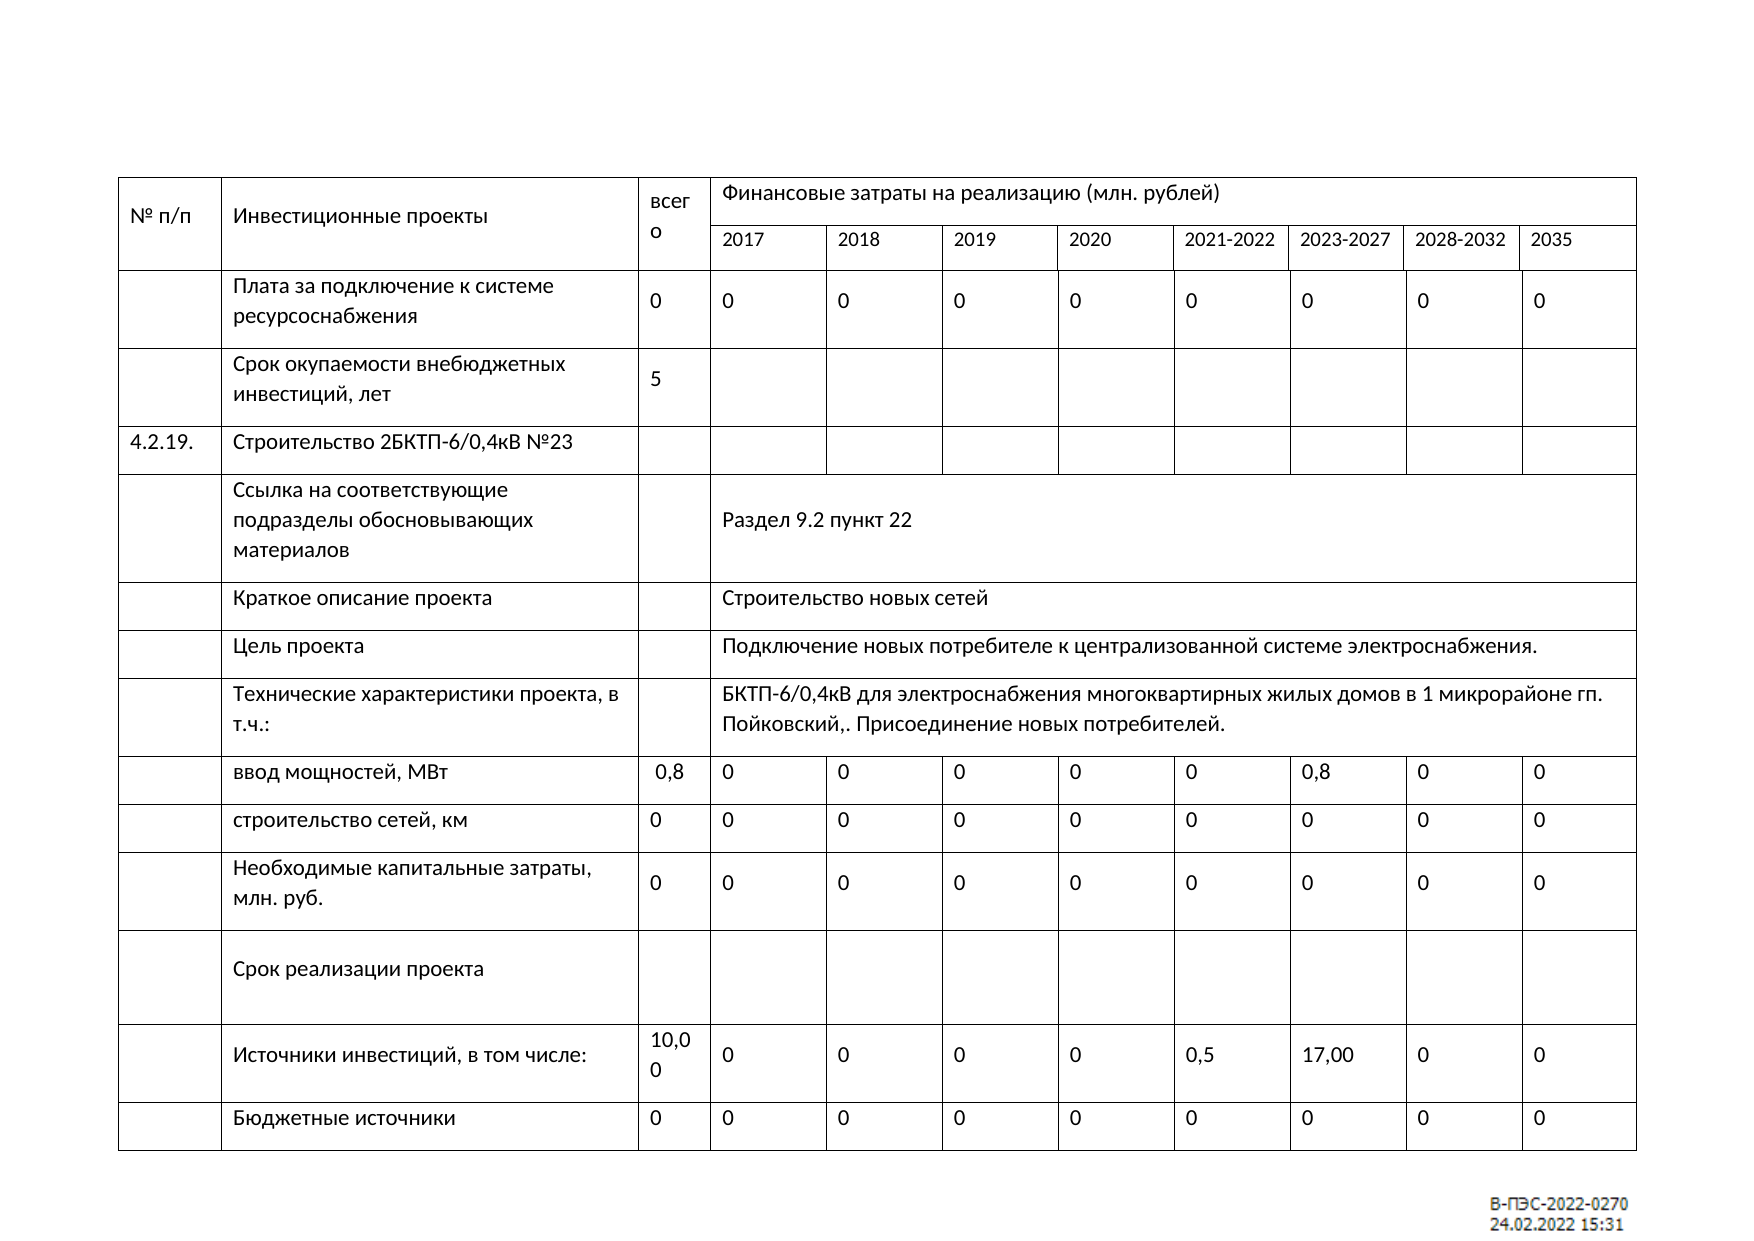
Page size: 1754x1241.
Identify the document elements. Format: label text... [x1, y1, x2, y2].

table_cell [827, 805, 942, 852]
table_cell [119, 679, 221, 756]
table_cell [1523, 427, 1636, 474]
table_cell 2035 [1520, 226, 1636, 270]
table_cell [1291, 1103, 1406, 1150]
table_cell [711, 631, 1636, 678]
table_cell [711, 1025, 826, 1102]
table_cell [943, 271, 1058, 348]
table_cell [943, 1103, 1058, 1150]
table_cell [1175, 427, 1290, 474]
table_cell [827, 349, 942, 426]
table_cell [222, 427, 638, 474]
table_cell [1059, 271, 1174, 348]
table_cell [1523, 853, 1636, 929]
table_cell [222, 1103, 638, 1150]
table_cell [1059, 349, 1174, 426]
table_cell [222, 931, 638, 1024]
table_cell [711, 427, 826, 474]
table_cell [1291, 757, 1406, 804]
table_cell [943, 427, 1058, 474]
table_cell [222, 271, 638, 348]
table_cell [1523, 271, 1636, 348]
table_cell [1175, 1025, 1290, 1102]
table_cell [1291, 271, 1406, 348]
table_header всего [639, 178, 710, 270]
table_cell 2018 [827, 226, 942, 270]
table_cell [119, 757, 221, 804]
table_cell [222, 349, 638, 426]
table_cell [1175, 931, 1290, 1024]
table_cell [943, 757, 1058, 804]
picture [1488, 1193, 1636, 1234]
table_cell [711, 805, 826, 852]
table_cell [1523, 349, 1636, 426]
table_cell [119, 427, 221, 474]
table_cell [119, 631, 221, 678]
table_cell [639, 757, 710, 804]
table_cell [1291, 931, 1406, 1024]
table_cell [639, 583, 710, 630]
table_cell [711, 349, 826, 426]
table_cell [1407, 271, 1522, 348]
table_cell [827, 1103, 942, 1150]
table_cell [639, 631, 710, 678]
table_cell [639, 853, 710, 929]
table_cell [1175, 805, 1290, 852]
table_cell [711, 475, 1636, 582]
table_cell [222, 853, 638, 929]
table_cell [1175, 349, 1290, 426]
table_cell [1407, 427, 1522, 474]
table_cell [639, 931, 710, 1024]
table_cell 2020 [1058, 226, 1173, 270]
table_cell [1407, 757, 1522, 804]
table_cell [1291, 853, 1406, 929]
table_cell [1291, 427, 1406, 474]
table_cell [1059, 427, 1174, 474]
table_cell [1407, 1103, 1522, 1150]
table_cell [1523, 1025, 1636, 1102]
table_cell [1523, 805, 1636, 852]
table_cell 2028-2032 [1404, 226, 1519, 270]
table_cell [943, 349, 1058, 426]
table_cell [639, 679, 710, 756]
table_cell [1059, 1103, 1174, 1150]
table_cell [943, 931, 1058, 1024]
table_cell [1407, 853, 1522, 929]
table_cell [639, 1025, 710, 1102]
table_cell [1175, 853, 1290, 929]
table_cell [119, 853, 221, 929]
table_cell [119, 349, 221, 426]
table_header Финансовые затраты на реализацию (млн. рублей) [711, 178, 1636, 225]
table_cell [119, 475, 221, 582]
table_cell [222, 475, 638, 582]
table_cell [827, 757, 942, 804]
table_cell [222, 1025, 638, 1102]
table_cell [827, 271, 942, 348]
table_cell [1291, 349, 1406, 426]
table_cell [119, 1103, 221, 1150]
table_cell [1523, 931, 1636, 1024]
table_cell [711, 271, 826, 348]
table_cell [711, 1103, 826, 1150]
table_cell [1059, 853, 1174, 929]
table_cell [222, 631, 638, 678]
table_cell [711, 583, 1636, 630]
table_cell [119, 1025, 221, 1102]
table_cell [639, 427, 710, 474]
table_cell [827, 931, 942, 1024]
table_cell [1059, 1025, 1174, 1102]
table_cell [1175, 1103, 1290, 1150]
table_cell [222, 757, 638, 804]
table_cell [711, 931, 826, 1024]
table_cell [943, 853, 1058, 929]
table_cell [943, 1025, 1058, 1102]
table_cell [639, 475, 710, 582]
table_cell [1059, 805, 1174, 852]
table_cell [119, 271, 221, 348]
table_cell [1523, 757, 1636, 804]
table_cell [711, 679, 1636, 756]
table_cell 2019 [943, 226, 1057, 270]
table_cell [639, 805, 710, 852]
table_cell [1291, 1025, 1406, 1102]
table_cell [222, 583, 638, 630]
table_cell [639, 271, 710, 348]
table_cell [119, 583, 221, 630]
table_cell 2021-2022 [1174, 226, 1288, 270]
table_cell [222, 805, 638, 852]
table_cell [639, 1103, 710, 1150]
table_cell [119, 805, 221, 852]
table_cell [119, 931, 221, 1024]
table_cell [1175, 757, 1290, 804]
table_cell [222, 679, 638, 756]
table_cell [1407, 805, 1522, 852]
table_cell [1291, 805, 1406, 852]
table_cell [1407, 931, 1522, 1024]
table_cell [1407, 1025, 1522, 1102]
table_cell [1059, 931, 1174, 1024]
table_cell 2023-2027 [1289, 226, 1403, 270]
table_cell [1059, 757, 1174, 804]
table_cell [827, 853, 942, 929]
table_header № п/п [119, 178, 221, 270]
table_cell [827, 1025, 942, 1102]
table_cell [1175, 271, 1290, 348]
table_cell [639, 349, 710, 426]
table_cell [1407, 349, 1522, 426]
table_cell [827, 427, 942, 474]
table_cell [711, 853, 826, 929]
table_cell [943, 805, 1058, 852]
table_header Инвестиционные проекты [222, 178, 638, 270]
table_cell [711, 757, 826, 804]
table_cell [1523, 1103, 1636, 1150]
table_cell 2017 [711, 226, 826, 270]
